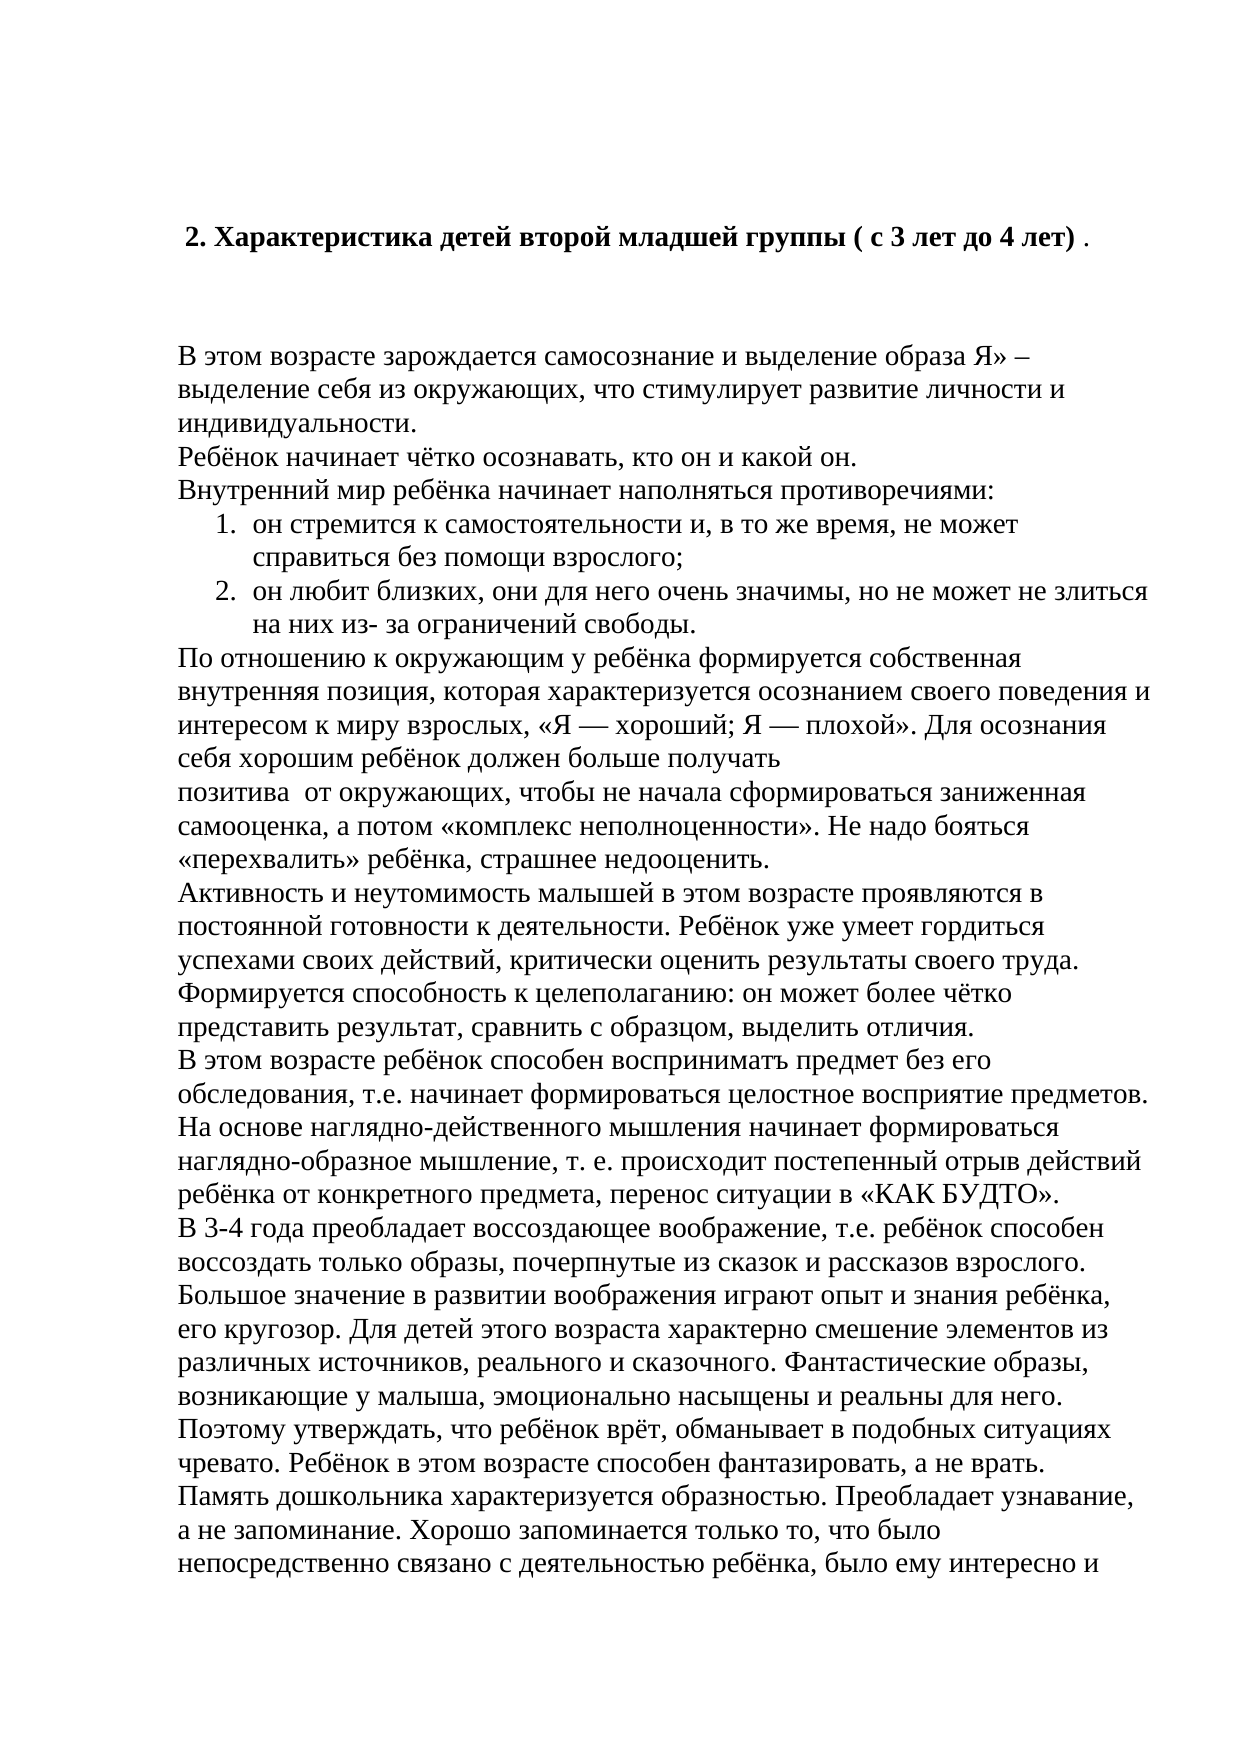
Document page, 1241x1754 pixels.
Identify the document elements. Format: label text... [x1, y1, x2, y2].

text В этом возрасте зарождается самосознание и выделение образа Я» – выделение себя из окружающих, что стимулирует развитие личности и индивидуальности. [177, 338, 1152, 439]
list он любит близких, они для него очень значимы, но не может не злиться на них из- за ограничений свободы. [215, 573, 1152, 640]
text Большое значение в развитии воображения играют опыт и знания ребёнка, его кругозор. Для детей этого возраста характерно смешение элементов из различных источников, реального и сказочного. Фантастические образы, возникающие у малыша, эмоционально насыщены и реальны для него. Поэтому утверждать, что ребёнок врёт, обманывает в подобных ситуациях чревато. Ребёнок в этом возрасте способен фантазировать, а не врать. [177, 1277, 1152, 1478]
text В 3-4 года преобладает воссоздающее воображение, т.е. ребёнок способен воссоздать только образы, почерпнутые из сказок и рассказов взрослого. [177, 1210, 1152, 1277]
text Внутренний мир ребёнка начинает наполняться противоречиями: [177, 472, 1152, 506]
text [177, 1478, 1152, 1579]
text Ребёнок начинает чётко осознавать, кто он и какой он. [177, 439, 1152, 472]
list он стремится к самостоятельности и, в то же время, не может справиться без помощи взрослого; [215, 506, 1152, 573]
text По отношению к окружающим у ребёнка формируется собственная внутренняя позиция, которая характеризуется осознанием своего поведения и интересом к миру взрослых, «Я — хороший; Я — плохой». Для осознания себя хорошим ребёнок должен больше получать [177, 640, 1152, 774]
text 2. Характеристика детей второй младшей группы ( с 3 лет до 4 лет) . [177, 181, 1152, 253]
text На основе наглядно-действенного мышления начинает формироваться наглядно-образное мышление, т. е. происходит постепенный отрыв действий ребёнка от конкретного предмета, перенос ситуации в «КАК БУДТО». [177, 1109, 1152, 1210]
text В этом возрасте ребёнок способен восприниматъ предмет без его обследования, т.е. начинает формироваться целостное восприятие предметов. [177, 1042, 1152, 1109]
text позитива от окружающих, чтобы не начала сформироваться заниженная самооценка, а потом «комплекс неполноценности». Не надо бояться «перехвалить» ребёнка, страшнее недооценить. [177, 774, 1152, 875]
text Активность и неутомимость малышей в этом возрасте проявляются в постоянной готовности к деятельности. Ребёнок уже умеет гордиться успехами своих действий, критически оценить результаты своего труда. Формируется способность к целеполаганию: он может более чётко представить результат, сравнить с образцом, выделить отличия. [177, 875, 1152, 1042]
